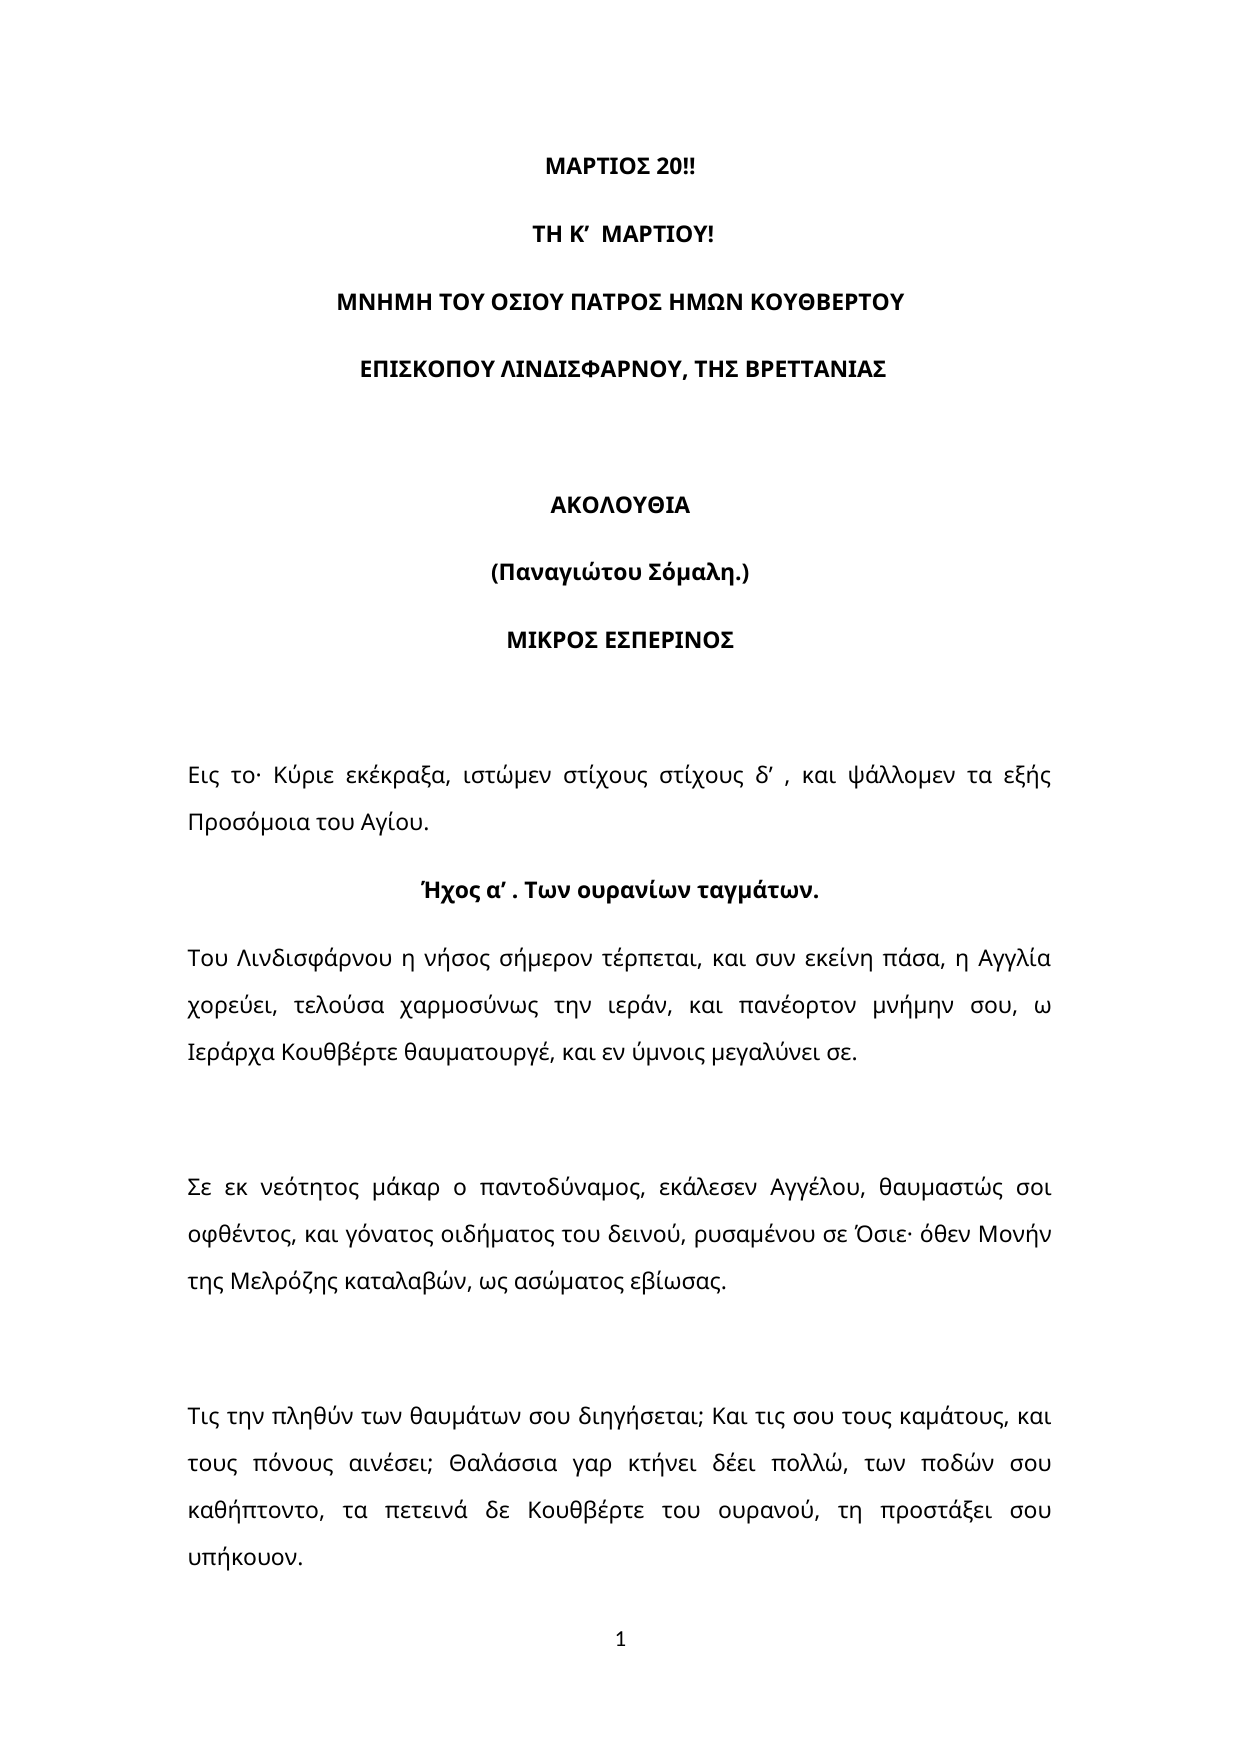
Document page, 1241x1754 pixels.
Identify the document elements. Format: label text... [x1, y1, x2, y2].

text Τις την πληθύν των θαυμάτων σου διηγήσεται; Και τις σου τους καμάτους, και τους πόνους αινέσει; Θαλάσσια γαρ κτήνει δέει πολλώ, των ποδών σου καθήπτοντο, τα πετεινά δε Κουθβέρτε του ουρανού, τη προστάξει σου υπήκουον. [187, 1400, 1053, 1572]
text ΕΠΙΣΚΟΠΟΥ ΛΙΝΔΙΣΦΑΡΝΟΥ, ΤΗΣ ΒΡΕΤΤΑΝΙΑΣ [187, 353, 1053, 384]
text ΤΗ Κ’ ΜΑΡΤΙΟΥ! [187, 218, 1053, 249]
text Σε εκ νεότητος μάκαρ ο παντοδύναμος, εκάλεσεν Αγγέλου, θαυμαστώς σοι οφθέντος, και γόνατος οιδήματος του δεινού, ρυσαμένου σε Όσιε· όθεν Μονήν της Μελρόζης καταλαβών, ως ασώματος εβίωσας. [187, 1171, 1053, 1296]
text ΜΙΚΡΟΣ ΕΣΠΕΡΙΝΟΣ [187, 624, 1053, 655]
text ΜΑΡΤΙΟΣ 20!! [187, 150, 1053, 181]
text (Παναγιώτου Σόμαλη.) [187, 556, 1053, 587]
text Του Λινδισφάρνου η νήσος σήμερον τέρπεται, και συν εκείνη πάσα, η Αγγλία χορεύει, τελούσα χαρμοσύνως την ιεράν, και πανέορτον μνήμην σου, ω Ιεράρχα Κουθβέρτε θαυματουργέ, και εν ύμνοις μεγαλύνει σε. [187, 942, 1053, 1067]
text Ήχος α’ . Των ουρανίων ταγμάτων. [187, 874, 1053, 905]
text ΜΝΗΜΗ ΤΟΥ ΟΣΙΟΥ ΠΑΤΡΟΣ ΗΜΩΝ ΚΟΥΘΒΕΡΤΟΥ [187, 285, 1053, 317]
text ΑΚΟΛΟΥΘΙΑ [187, 488, 1053, 520]
text Εις το· Κύριε εκέκραξα, ιστώμεν στίχους στίχους δ’ , και ψάλλομεν τα εξής Προσόμοια του Αγίου. [187, 759, 1053, 837]
